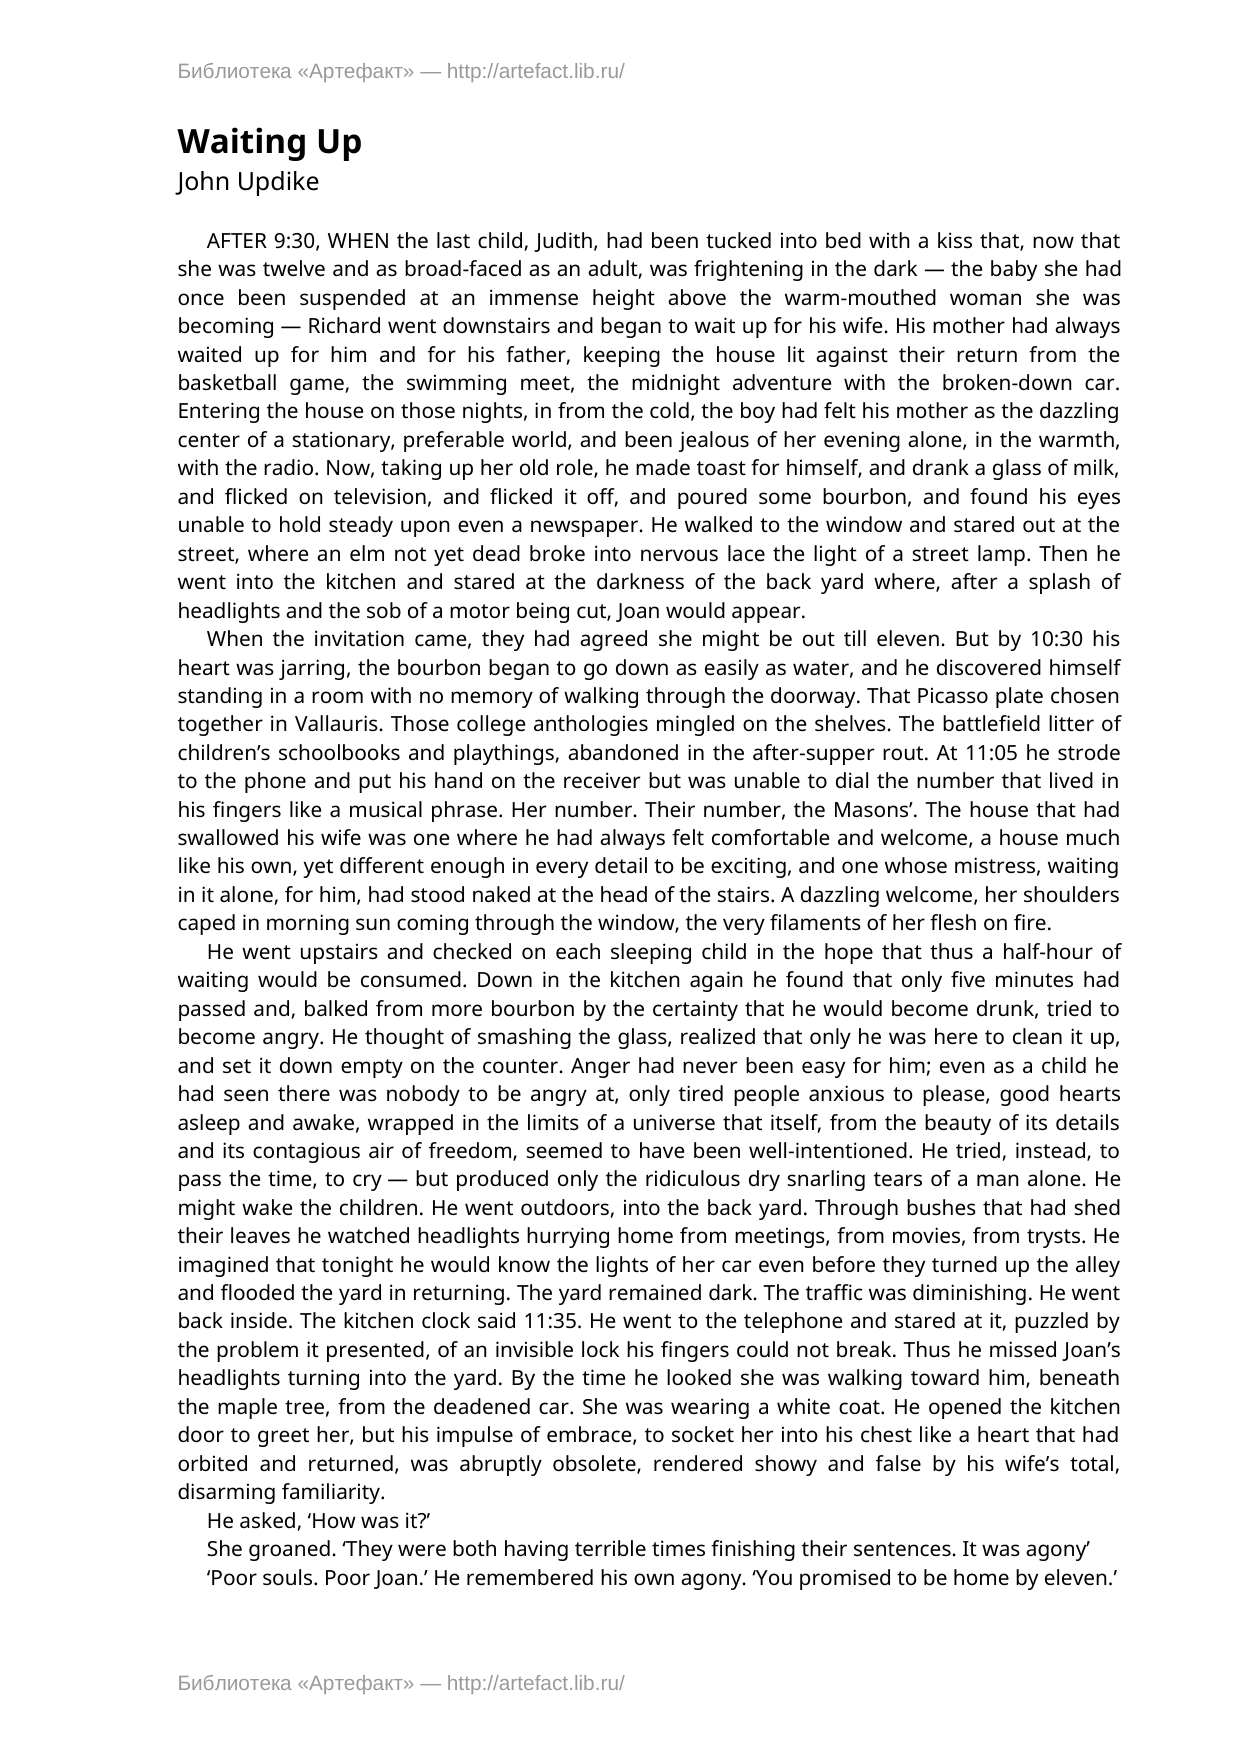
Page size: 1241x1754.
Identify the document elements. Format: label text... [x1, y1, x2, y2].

subtitle John Updike [177, 163, 1122, 198]
subtitle Waiting Up [177, 118, 1122, 163]
text He went upstairs and checked on each sleeping child in the hope that thus a half-hour of waiting would be consumed. Down in the kitchen again he found that only five minutes had passed and, balked from more bourbon by the certainty that he would become drunk, tried to become angry. He thought of smashing the glass, realized that only he was here to clean it up, and set it down empty on the counter. Anger had never been easy for him; even as a child he had seen there was nobody to be angry at, only tired people anxious to please, good hearts asleep and awake, wrapped in the limits of a universe that itself, from the beauty of its details and its contagious air of freedom, seemed to have been well-intentioned. He tried, instead, to pass the time, to cry — but produced only the ridiculous dry snarling tears of a man alone. He might wake the children. He went outdoors, into the back yard. Through bushes that had shed their leaves he watched headlights hurrying home from meetings, from movies, from trysts. He imagined that tonight he would know the lights of her car even before they turned up the alley and flooded the yard in returning. The yard remained dark. The traffic was diminishing. He went back inside. The kitchen clock said 11:35. He went to the telephone and stared at it, puzzled by the problem it presented, of an invisible lock his fingers could not break. Thus he missed Joan’s headlights turning into the yard. By the time he looked she was walking toward him, beneath the maple tree, from the deadened car. She was wearing a white coat. He opened the kitchen door to greet her, but his impulse of embrace, to socket her into his chest like a heart that had orbited and returned, was abruptly obsolete, rendered showy and false by his wife’s total, disarming familiarity. [177, 937, 1122, 1506]
text ‘Poor souls. Poor Joan.’ He remembered his own agony. ‘You promised to be home by eleven.’ [177, 1563, 1122, 1591]
text He asked, ‘How was it?’ [177, 1506, 1122, 1534]
text AFTER 9:30, WHEN the last child, Judith, had been tucked into bed with a kiss that, now that she was twelve and as broad-faced as an adult, was frightening in the dark — the baby she had once been suspended at an immense height above the warm-mouthed woman she was becoming — Richard went downstairs and began to wait up for his wife. His mother had always waited up for him and for his father, keeping the house lit against their return from the basketball game, the swimming meet, the midnight adventure with the broken-down car. Entering the house on those nights, in from the cold, the boy had felt his mother as the dazzling center of a stationary, preferable world, and been jealous of her evening alone, in the warmth, with the radio. Now, taking up her old role, he made toast for himself, and drank a glass of milk, and flicked on television, and flicked it off, and poured some bourbon, and found his eyes unable to hold steady upon even a newspaper. He walked to the window and stared out at the street, where an elm not yet dead broke into nervous lace the light of a street lamp. Then he went into the kitchen and stared at the darkness of the back yard where, after a splash of headlights and the sob of a motor being cut, Joan would appear. [177, 226, 1122, 624]
text When the invitation came, they had agreed she might be out till eleven. But by 10:30 his heart was jarring, the bourbon began to go down as easily as water, and he discovered himself standing in a room with no memory of walking through the doorway. That Picasso plate chosen together in Vallauris. Those college anthologies mingled on the shelves. The battlefield litter of children’s schoolbooks and playthings, abandoned in the after-supper rout. At 11:05 he strode to the phone and put his hand on the receiver but was unable to dial the number that lived in his fingers like a musical phrase. Her number. Their number, the Masons’. The house that had swallowed his wife was one where he had always felt comfortable and welcome, a house much like his own, yet different enough in every detail to be exciting, and one whose mistress, waiting in it alone, for him, had stood naked at the head of the stairs. A dazzling welcome, her shoulders caped in morning sun coming through the window, the very filaments of her flesh on fire. [177, 624, 1122, 937]
text She groaned. ‘They were both having terrible times finishing their sentences. It was agony’ [177, 1534, 1122, 1563]
